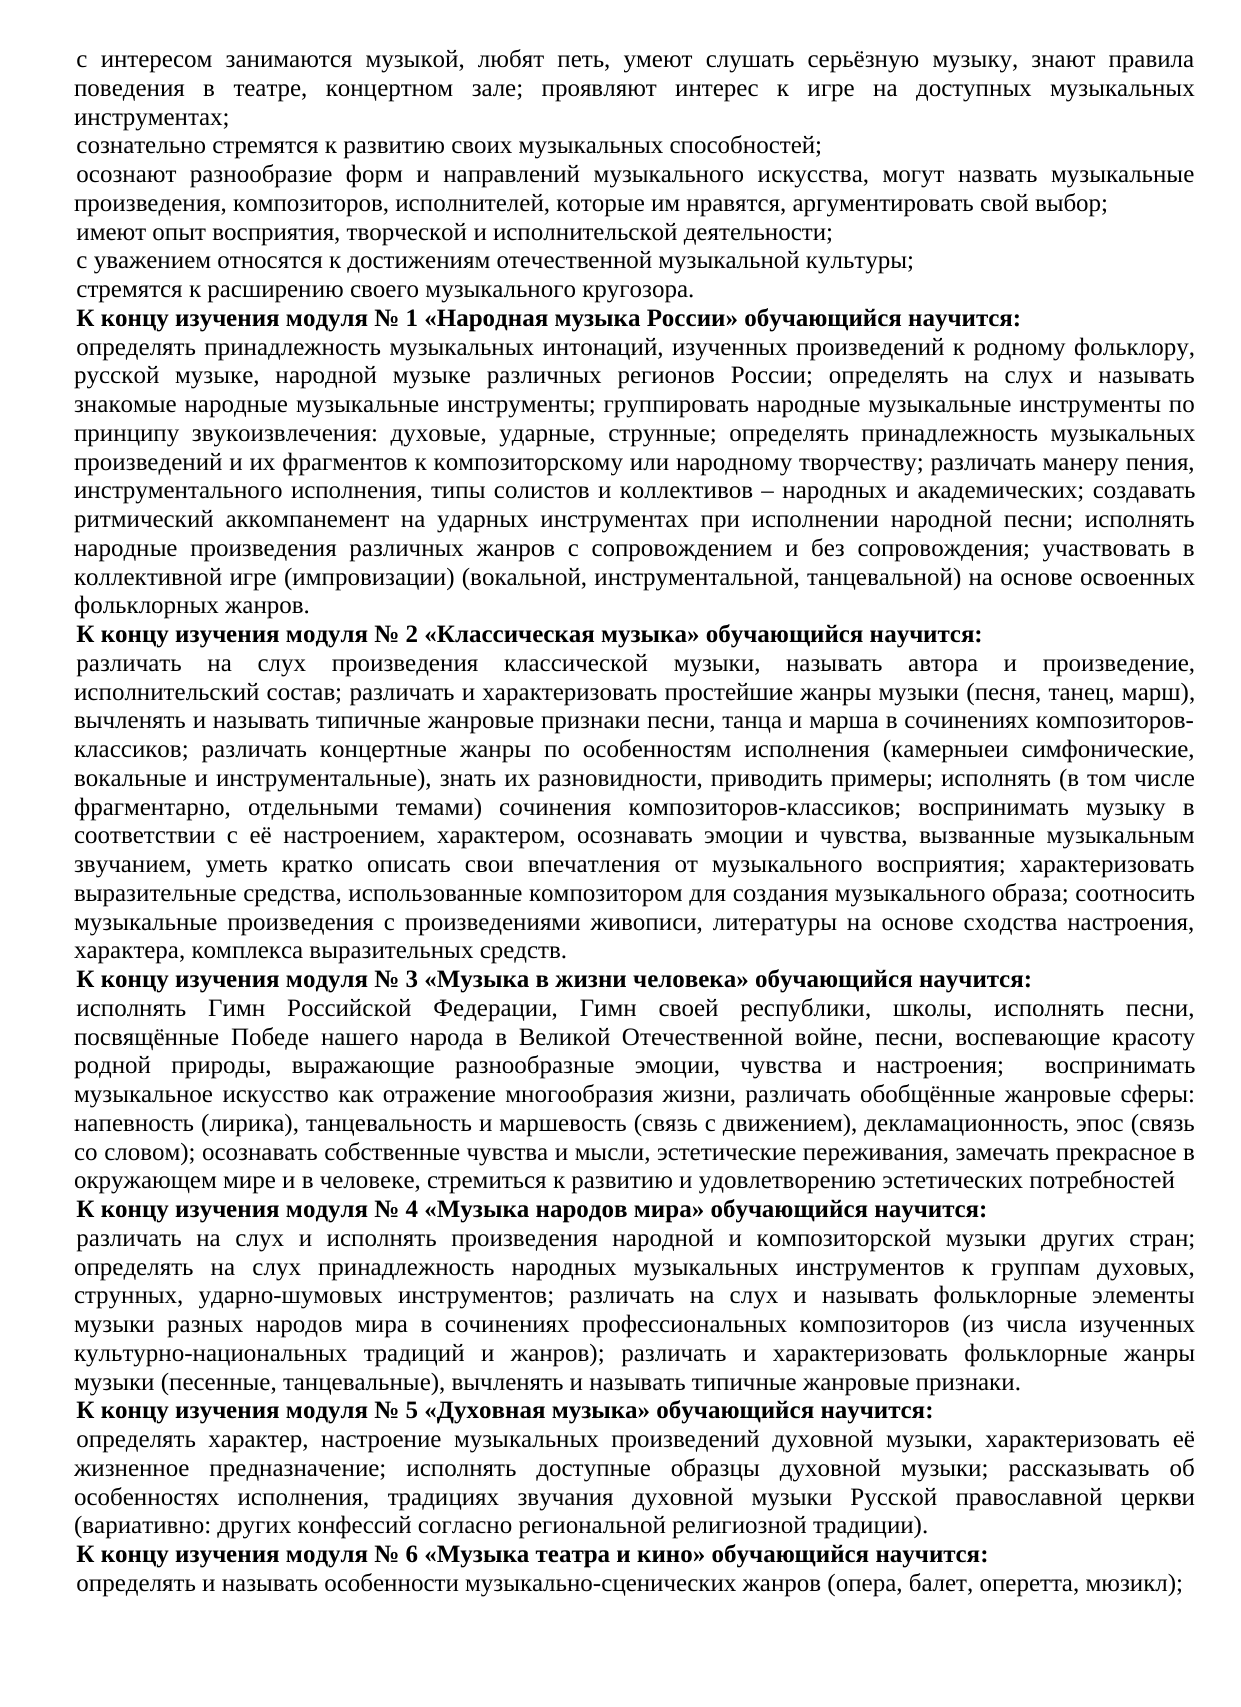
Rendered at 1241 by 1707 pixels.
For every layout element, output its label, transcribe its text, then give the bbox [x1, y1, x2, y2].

text определять характер, настроение музыкальных произведений духовной музыки, характеризовать её жизненное предназначение; исполнять доступные образцы духовной музыки; рассказывать об особенностях исполнения, традициях звучания духовной музыки Русской православной церкви (вариативно: других конфессий согласно региональной религиозной традиции). [74, 1424, 1196, 1539]
text К концу изучения модуля № 4 «Музыка народов мира» обучающийся научится: [74, 1194, 1196, 1223]
text осознают разнообразие форм и направлений музыкального искусства, могут назвать музыкальные произведения, композиторов, исполнителей, которые им нравятся, аргументировать свой выбор; [74, 159, 1196, 217]
text различать на слух и исполнять произведения народной и композиторской музыки других стран; определять на слух принадлежность народных музыкальных инструментов к группам духовых, струнных, ударно-шумовых инструментов; различать на слух и называть фольклорные элементы музыки разных народов мира в сочинениях профессиональных композиторов (из числа изученных культурно-национальных традиций и жанров); различать и характеризовать фольклорные жанры музыки (песенные, танцевальные), вычленять и называть типичные жанровые признаки. [74, 1223, 1196, 1396]
text сознательно стремятся к развитию своих музыкальных способностей; [74, 131, 1196, 159]
text с уважением относятся к достижениям отечественной музыкальной культуры; [74, 246, 1196, 274]
text К концу изучения модуля № 1 «Народная музыка России» обучающийся научится: [74, 303, 1196, 332]
text К концу изучения модуля № 3 «Музыка в жизни человека» обучающийся научится: [74, 964, 1196, 993]
text исполнять Гимн Российской Федерации, Гимн своей республики, школы, исполнять песни, посвящённые Победе нашего народа в Великой Отечественной войне, песни, воспевающие красоту родной природы, выражающие разнообразные эмоции, чувства и настроения; воспринимать музыкальное искусство как отражение многообразия жизни, различать обобщённые жанровые сферы: напевность (лирика), танцевальность и маршевость (связь с движением), декламационность, эпос (связь со словом); осознавать собственные чувства и мысли, эстетические переживания, замечать прекрасное в окружающем мире и в человеке, стремиться к развитию и удовлетворению эстетических потребностей [74, 993, 1196, 1194]
text К концу изучения модуля № 2 «Классическая музыка» обучающийся научится: [74, 619, 1196, 648]
text К концу изучения модуля № 6 «Музыка театра и кино» обучающийся научится: [74, 1539, 1196, 1568]
text определять принадлежность музыкальных интонаций, изученных произведений к родному фольклору, русской музыке, народной музыке различных регионов России; определять на слух и называть знакомые народные музыкальные инструменты; группировать народные музыкальные инструменты по принципу звукоизвлечения: духовые, ударные, струнные; определять принадлежность музыкальных произведений и их фрагментов к композиторскому или народному творчеству; различать манеру пения, инструментального исполнения, типы солистов и коллективов – народных и академических; создавать ритмический аккомпанемент на ударных инструментах при исполнении народной песни; исполнять народные произведения различных жанров с сопровождением и без сопровождения; участвовать в коллективной игре (импровизации) (вокальной, инструментальной, танцевальной) на основе освоенных фольклорных жанров. [74, 332, 1196, 619]
text различать на слух произведения классической музыки, называть автора и произведение, исполнительский состав; различать и характеризовать простейшие жанры музыки (песня, танец, марш), вычленять и называть типичные жанровые признаки песни, танца и марша в сочинениях композиторов-классиков; различать концертные жанры по особенностям исполнения (камерныеи симфонические, вокальные и инструментальные), знать их разновидности, приводить примеры; исполнять (в том числе фрагментарно, отдельными темами) сочинения композиторов-классиков; воспринимать музыку в соответствии с её настроением, характером, осознавать эмоции и чувства, вызванные музыкальным звучанием, уметь кратко описать свои впечатления от музыкального восприятия; характеризовать выразительные средства, использованные композитором для создания музыкального образа; соотносить музыкальные произведения с произведениями живописи, литературы на основе сходства настроения, характера, комплекса выразительных средств. [74, 648, 1196, 964]
text определять и называть особенности музыкально-сценических жанров (опера, балет, оперетта, мюзикл); [74, 1568, 1196, 1597]
text стремятся к расширению своего музыкального кругозора. [74, 274, 1196, 303]
text К концу изучения модуля № 5 «Духовная музыка» обучающийся научится: [74, 1396, 1196, 1424]
text с интересом занимаются музыкой, любят петь, умеют слушать серьёзную музыку, знают правила поведения в театре, концертном зале; проявляют интерес к игре на доступных музыкальных инструментах; [74, 44, 1196, 131]
text имеют опыт восприятия, творческой и исполнительской деятельности; [74, 217, 1196, 246]
